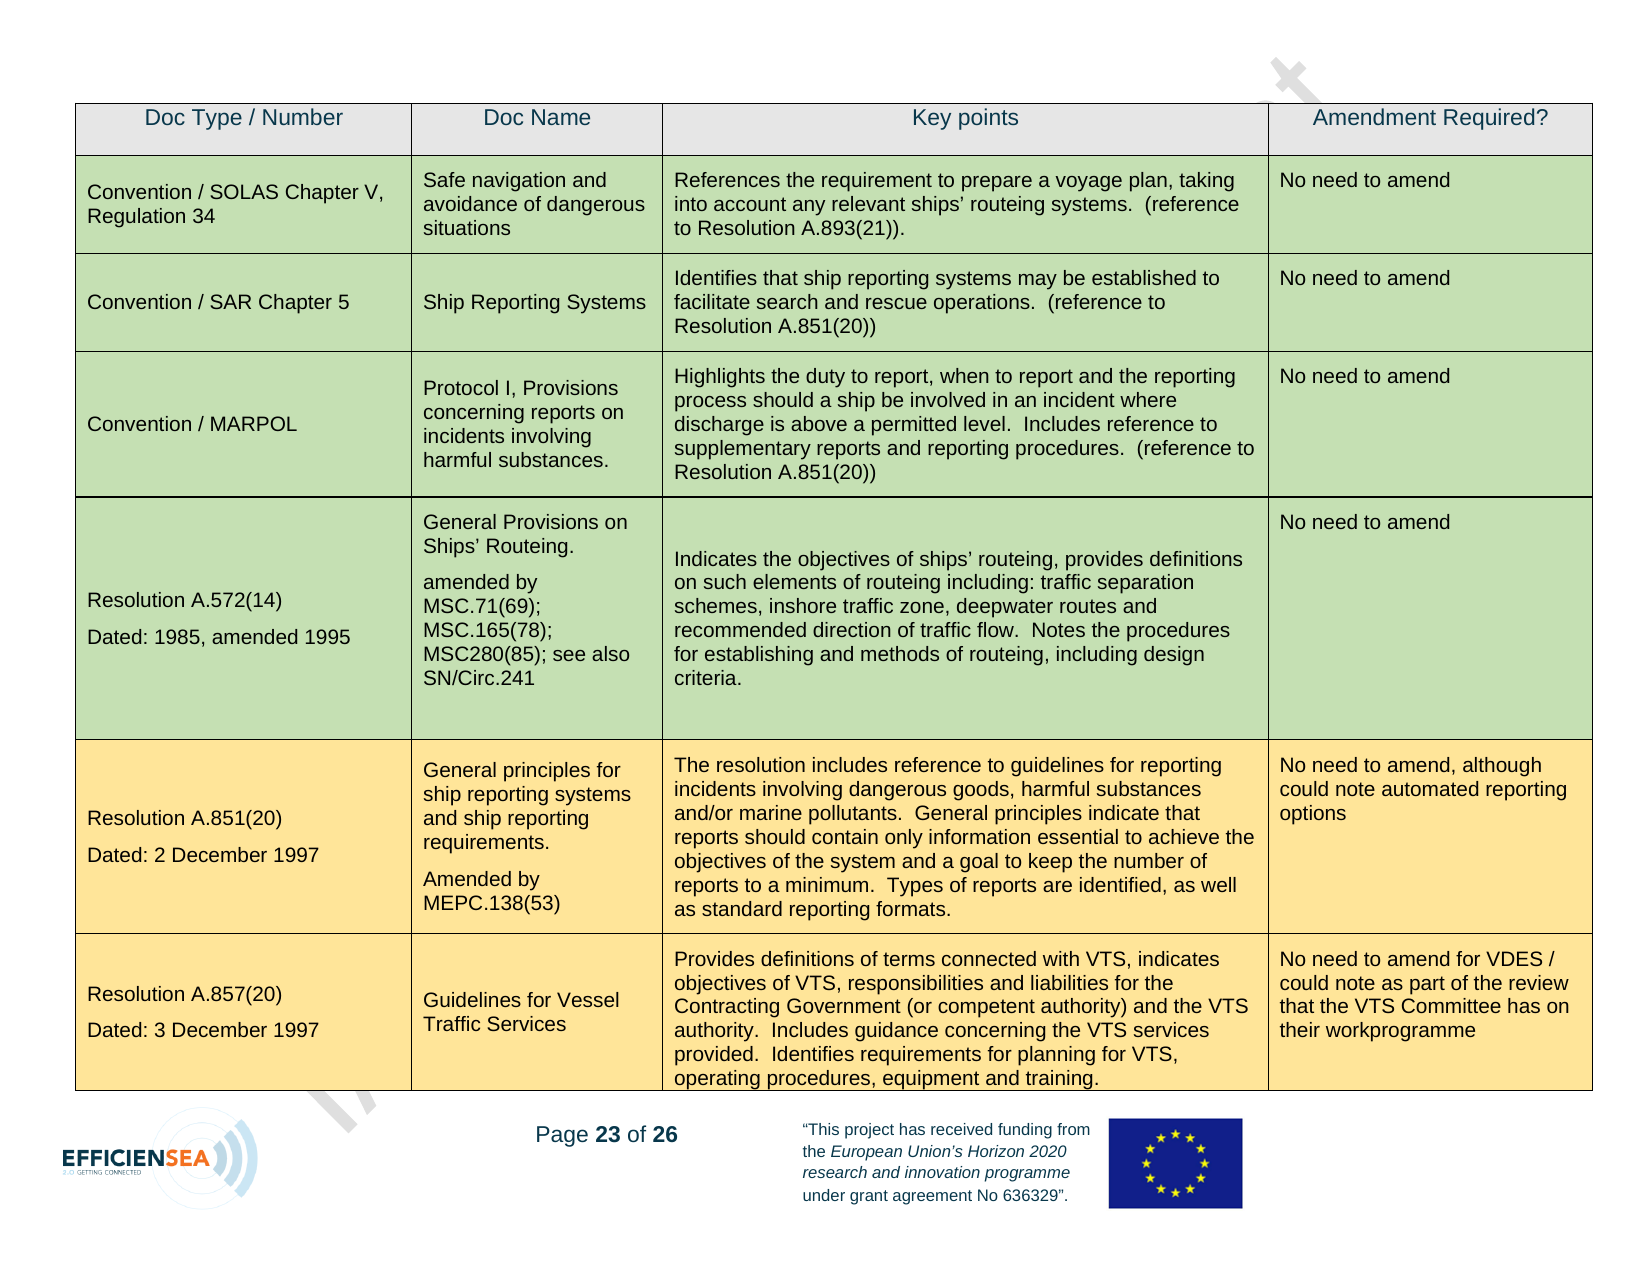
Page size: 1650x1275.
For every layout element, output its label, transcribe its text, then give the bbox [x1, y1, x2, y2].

table_cell General principles for ship reporting systems and ship reporting requirements. Amended by MEPC.138(53) [412, 740, 662, 933]
table_cell Identifies that ship reporting systems may be established to facilitate search and rescue operations. (reference to Resolution A.851(20)) [663, 254, 1268, 351]
table_cell No need to amend [1269, 498, 1592, 739]
table_header Key points [663, 104, 1268, 155]
table_cell Ship Reporting Systems [412, 254, 662, 351]
table_header Doc Type / Number [76, 104, 411, 155]
table_cell Convention / SOLAS Chapter V, Regulation 34 [76, 156, 411, 253]
table_cell Safe navigation and avoidance of dangerous situations [412, 156, 662, 253]
table_cell Resolution A.851(20) Dated: 2 December 1997 [76, 740, 411, 933]
table_cell Resolution A.572(14) Dated: 1985, amended 1995 [76, 498, 411, 739]
picture [56, 1099, 263, 1218]
table_cell Resolution A.857(20) Dated: 3 December 1997 [76, 934, 411, 1090]
picture [1106, 1116, 1245, 1211]
table_header Doc Name [412, 104, 662, 155]
table_cell No need to amend, although could note automated reporting options [1269, 740, 1592, 933]
table_cell No need to amend for VDES / could note as part of the review that the VTS Committee has on their workprogramme [1269, 934, 1592, 1090]
table_cell Indicates the objectives of ships’ routeing, provides definitions on such elements of routeing including: traffic separation schemes, inshore traffic zone, deepwater routes and recommended direction of traffic flow. Notes the procedures for establishing and methods of routeing, including design criteria. [663, 498, 1268, 739]
table_cell Highlights the duty to report, when to report and the reporting process should a ship be involved in an incident where discharge is above a permitted level. Includes reference to supplementary reports and reporting procedures. (reference to Resolution A.851(20)) [663, 352, 1268, 496]
table_cell General Provisions on Ships’ Routeing. amended by MSC.71(69); MSC.165(78); MSC280(85); see also SN/Circ.241 [412, 498, 662, 739]
table_header Amendment Required? [1269, 104, 1592, 155]
table_cell References the requirement to prepare a voyage plan, taking into account any relevant ships’ routeing systems. (reference to Resolution A.893(21)). [663, 156, 1268, 253]
table_cell Protocol I, Provisions concerning reports on incidents involving harmful substances. [412, 352, 662, 496]
table_cell Guidelines for Vessel Traffic Services [412, 934, 662, 1090]
table_cell Convention / MARPOL [76, 352, 411, 496]
table_cell No need to amend [1269, 352, 1592, 496]
table_cell The resolution includes reference to guidelines for reporting incidents involving dangerous goods, harmful substances and/or marine pollutants. General principles indicate that reports should contain only information essential to achieve the objectives of the system and a goal to keep the number of reports to a minimum. Types of reports are identified, as well as standard reporting formats. [663, 740, 1268, 933]
table_cell Convention / SAR Chapter 5 [76, 254, 411, 351]
table_cell Provides definitions of terms connected with VTS, indicates objectives of VTS, responsibilities and liabilities for the Contracting Government (or competent authority) and the VTS authority. Includes guidance concerning the VTS services provided. Identifies requirements for planning for VTS, operating procedures, equipment and training. [663, 934, 1268, 1090]
table_cell No need to amend [1269, 156, 1592, 253]
table_cell No need to amend [1269, 254, 1592, 351]
